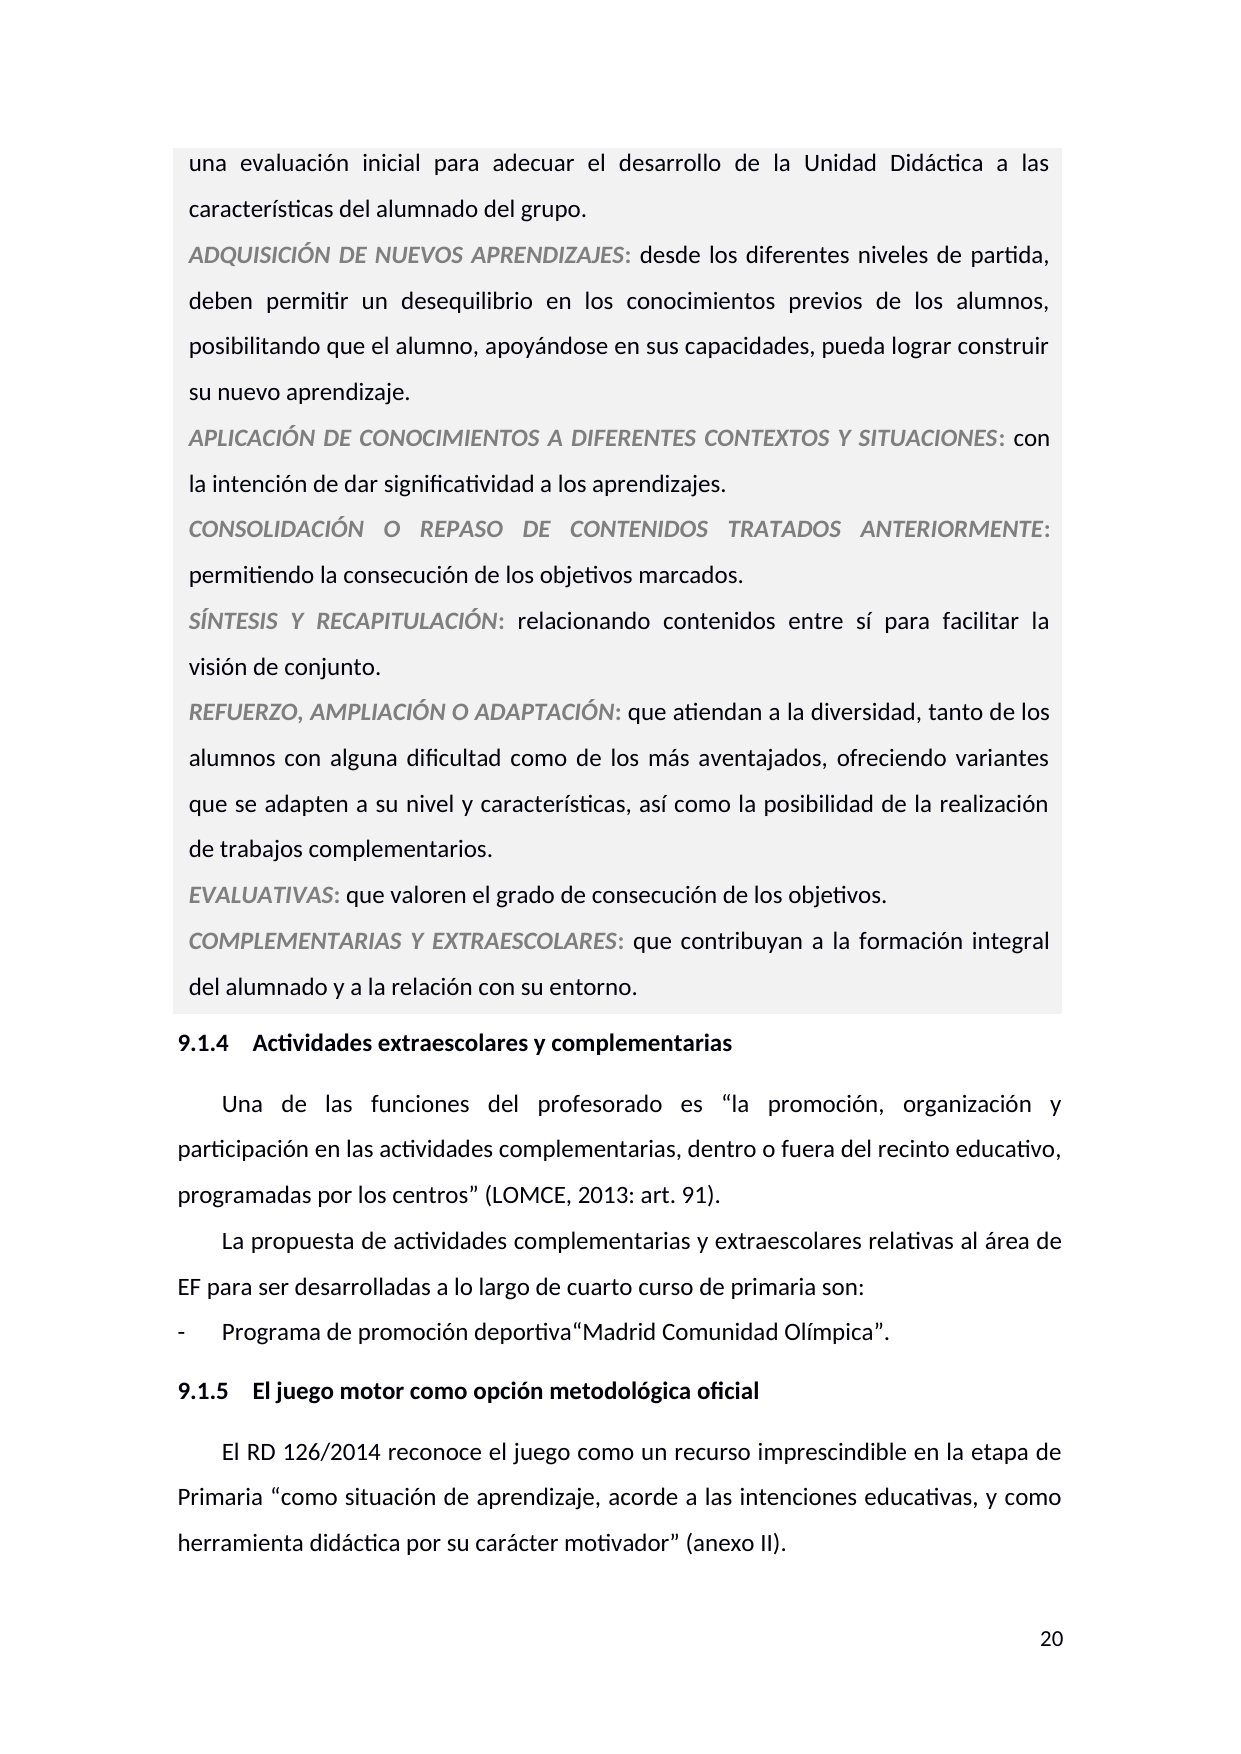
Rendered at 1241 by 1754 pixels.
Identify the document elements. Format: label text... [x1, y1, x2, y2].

list Una de las funciones del profesorado es “la promoción, organización y participación en las actividades complementarias, dentro o fuera del recinto educativo, programadas por los centros” (LOMCE, 2013: art. 91). [177, 1088, 1063, 1210]
list El RD 126/2014 reconoce el juego como un recurso imprescindible en la etapa de Primaria “como situación de aprendizaje, acorde a las intenciones educativas, y como herramienta didáctica por su carácter motivador” (anexo II). [177, 1436, 1063, 1558]
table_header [173, 148, 1062, 1014]
subtitle El juego motor como opción metodológica oficial [177, 1375, 1063, 1405]
list Programa de promoción deportiva“Madrid Comunidad Olímpica”. [177, 1317, 1063, 1347]
subtitle Actividades extraescolares y complementarias [177, 1027, 1063, 1057]
list La propuesta de actividades complementarias y extraescolares relativas al área de EF para ser desarrolladas a lo largo de cuarto curso de primaria son: [177, 1225, 1063, 1301]
